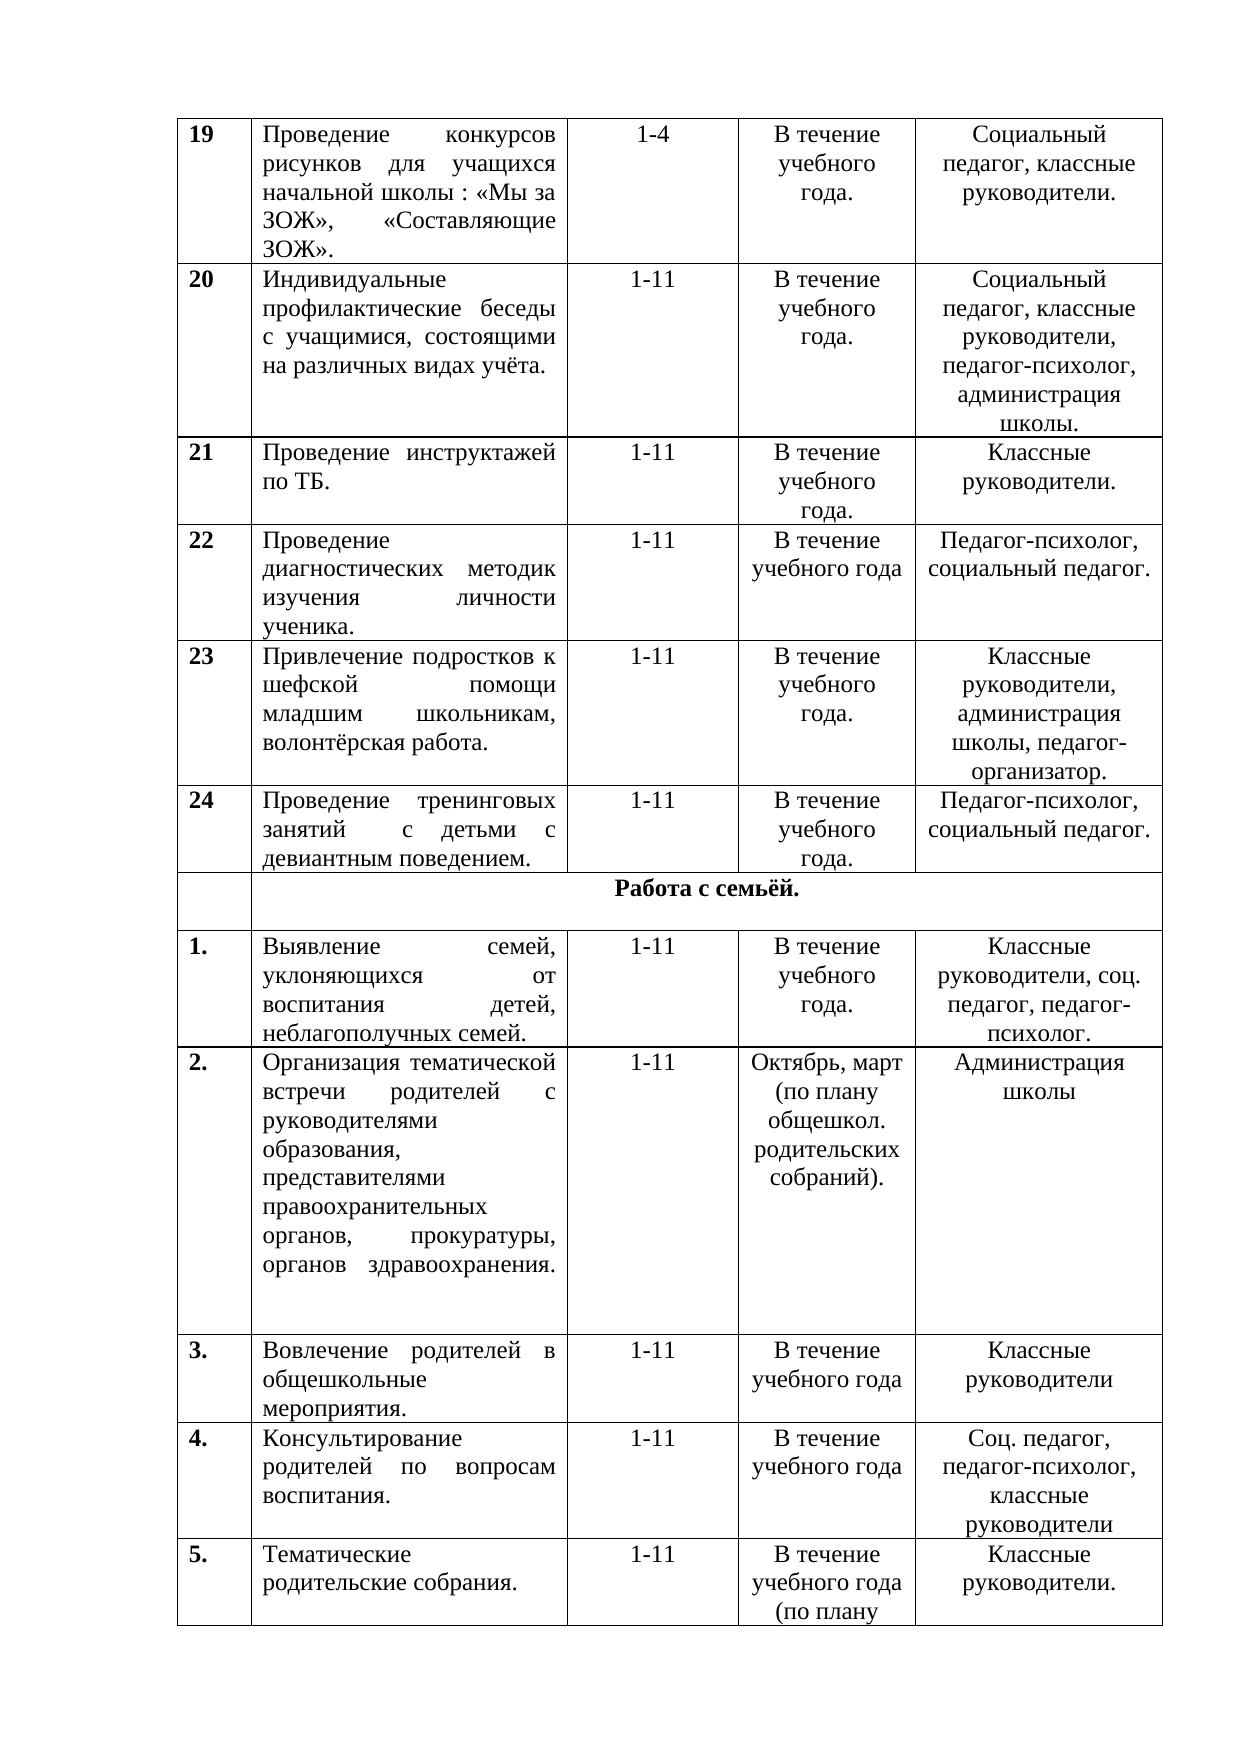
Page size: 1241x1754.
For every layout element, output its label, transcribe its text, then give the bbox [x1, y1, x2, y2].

table_cell В течение учебного года. [739, 786, 915, 872]
table_cell Вовлечение родителей в общешкольные мероприятия. [252, 1335, 567, 1422]
table_cell Индивидуальные профилактические беседы с учащимися, состоящими на различных видах учёта. [252, 264, 567, 436]
table_cell Социальный педагог, классные руководители, педагог-психолог, администрация школы. [916, 264, 1162, 436]
table_cell Классные руководители. [916, 438, 1162, 524]
table_cell Педагог-психолог, социальный педагог. [916, 525, 1162, 640]
table_cell 1-11 [568, 1423, 738, 1538]
table_cell В течение учебного года [739, 1335, 915, 1422]
table_cell 1-11 [568, 641, 738, 784]
table_cell 22 [178, 525, 251, 640]
table_cell Администрация школы [916, 1048, 1162, 1334]
table_cell Проведение инструктажей по ТБ. [252, 438, 567, 524]
table_cell 19 [178, 119, 251, 263]
table_cell 1-11 [568, 1335, 738, 1422]
table_cell Выявление семей, уклоняющихся от воспитания детей, неблагополучных семей. [252, 931, 567, 1046]
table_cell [916, 1539, 1162, 1625]
table_cell [178, 873, 251, 930]
table_cell 1. [178, 931, 251, 1046]
table_cell 1-11 [568, 931, 738, 1046]
table_cell Привлечение подростков к шефской помощи младшим школьникам, волонтёрская работа. [252, 641, 567, 784]
table_cell Классные руководители, администрация школы, педагог-организатор. [916, 641, 1162, 784]
table_cell В течение учебного года [739, 1423, 915, 1538]
table_cell В течение учебного года. [739, 931, 915, 1046]
table_cell 1-11 [568, 1048, 738, 1334]
table_cell В течение учебного года. [739, 264, 915, 436]
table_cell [252, 1539, 567, 1625]
table_cell В течение учебного года. [739, 438, 915, 524]
table_cell 1-11 [568, 264, 738, 436]
table_cell 20 [178, 264, 251, 436]
table_cell Работа с семьёй. [252, 873, 1162, 930]
table_cell 1-11 [568, 525, 738, 640]
table_cell Классные руководители, соц. педагог, педагог-психолог. [916, 931, 1162, 1046]
table_cell Соц. педагог, педагог-психолог, классные руководители [916, 1423, 1162, 1538]
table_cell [739, 1539, 915, 1625]
table_cell Социальный педагог, классные руководители. [916, 119, 1162, 263]
table_cell 1-4 [568, 119, 738, 263]
table_cell Консультирование родителей по вопросам воспитания. [252, 1423, 567, 1538]
table_cell 2. [178, 1048, 251, 1334]
table_cell Проведение диагностических методик изучения личности ученика. [252, 525, 567, 640]
table_cell В течение учебного года. [739, 641, 915, 784]
table_cell 1-11 [568, 1539, 738, 1625]
table_cell 1-11 [568, 786, 738, 872]
table_cell 24 [178, 786, 251, 872]
table_cell Проведение конкурсов рисунков для учащихся начальной школы : «Мы за ЗОЖ», «Составляющие ЗОЖ». [252, 119, 567, 263]
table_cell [739, 119, 915, 263]
table_cell Организация тематической встречи родителей с руководителями образования, представителями правоохранительных органов, прокуратуры, органов здравоохранения. [252, 1048, 567, 1334]
table_cell 23 [178, 641, 251, 784]
table_cell Проведение тренинговых занятий с детьми с девиантным поведением. [252, 786, 567, 872]
table_cell 4. [178, 1423, 251, 1538]
table_cell 21 [178, 438, 251, 524]
table_cell Педагог-психолог, социальный педагог. [916, 786, 1162, 872]
table_cell Октябрь, март (по плану общешкол. родительских собраний). [739, 1048, 915, 1334]
table_cell Классные руководители [916, 1335, 1162, 1422]
table_cell 1-11 [568, 438, 738, 524]
table_cell 3. [178, 1335, 251, 1422]
table_cell 5. [178, 1539, 251, 1625]
table_cell В течение учебного года [739, 525, 915, 640]
